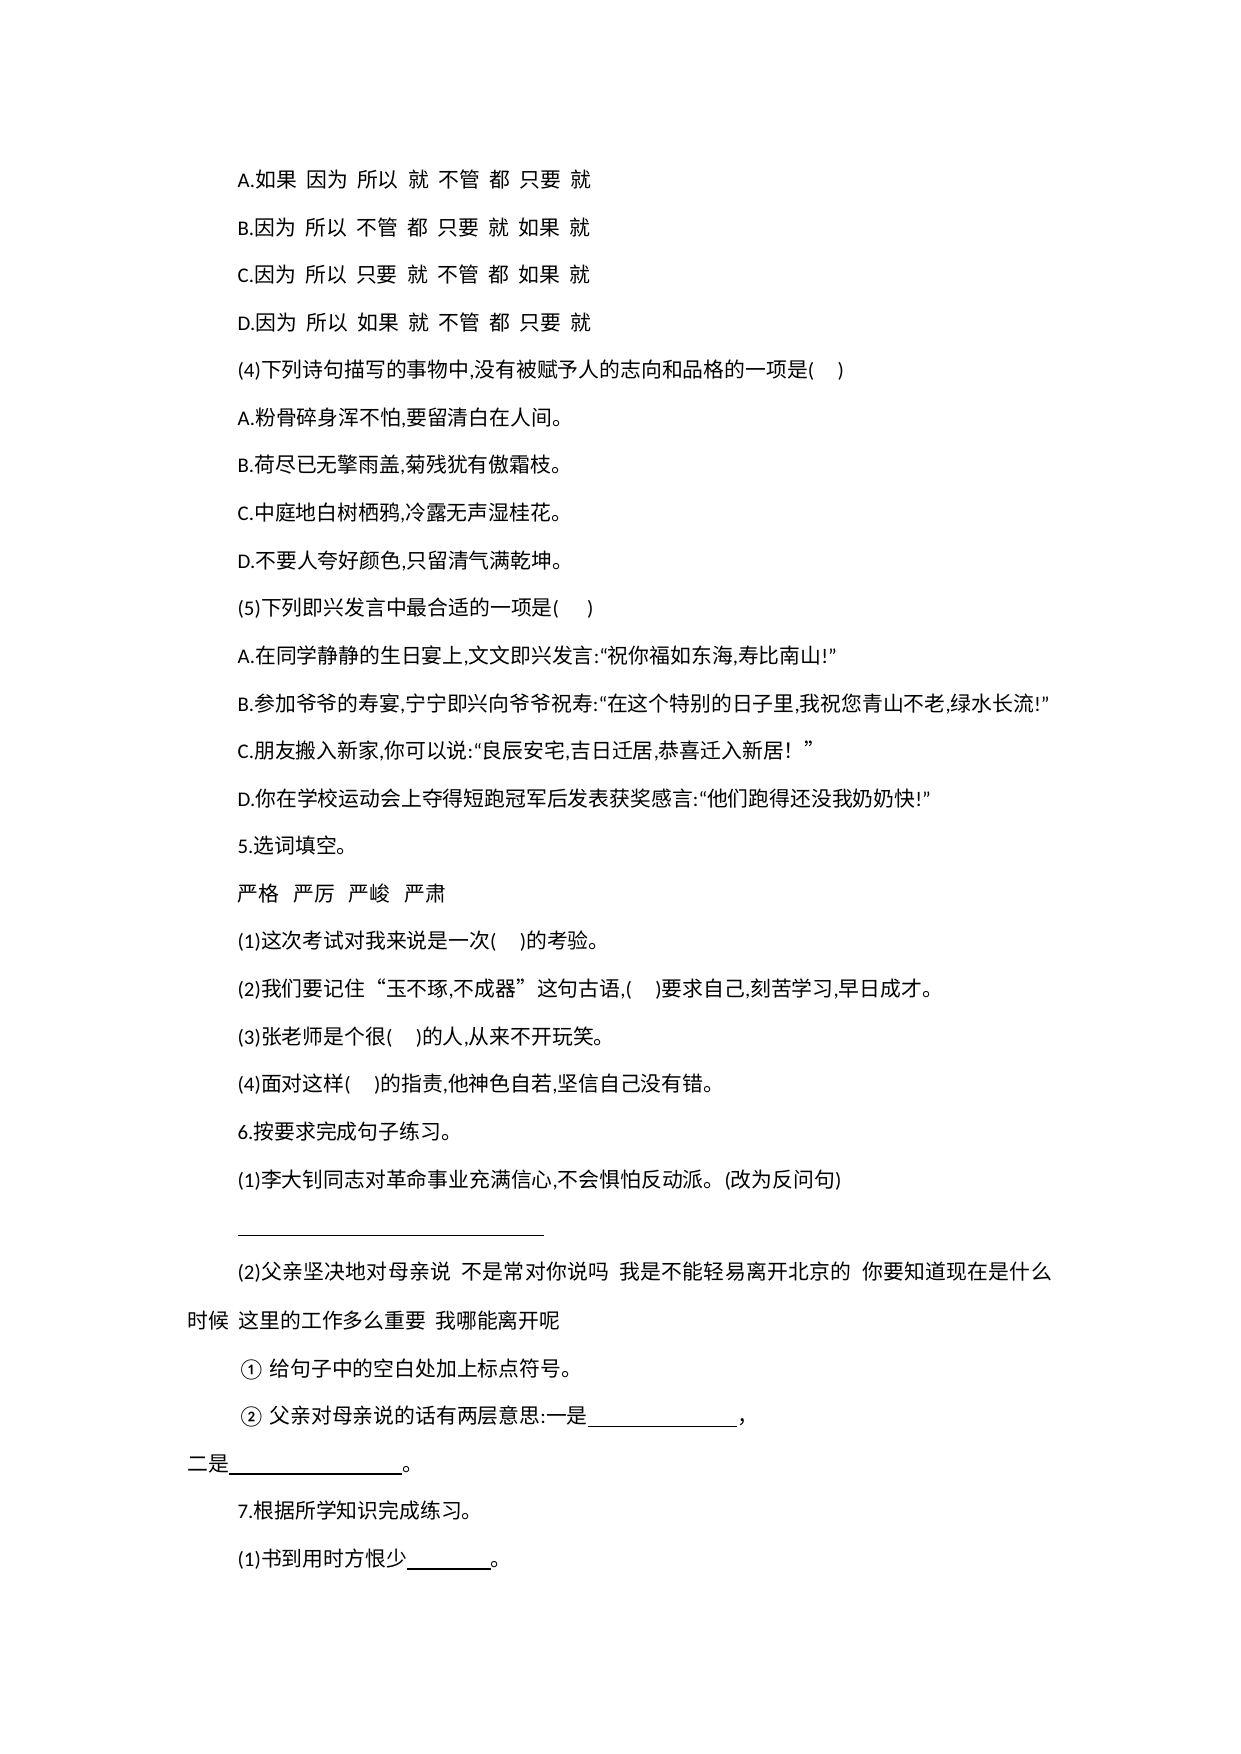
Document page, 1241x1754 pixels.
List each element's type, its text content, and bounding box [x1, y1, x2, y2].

text A.在同学静静的生日宴上,文文即兴发言:“祝你福如东海,寿比南山!” [187, 638, 1053, 671]
text (1)李大钊同志对革命事业充满信心,不会惧怕反动派。(改为反问句) [187, 1162, 1053, 1194]
text B.荷尽已无擎雨盖,菊残犹有傲霜枝。 [187, 448, 1053, 480]
text (2)我们要记住“玉不琢,不成器”这句古语,( )要求自己,刻苦学习,早日成才。 [187, 971, 1053, 1004]
text D.你在学校运动会上夺得短跑冠军后发表获奖感言:“他们跑得还没我奶奶快!” [187, 781, 1053, 813]
text (2)父亲坚决地对母亲说 不是常对你说吗 我是不能轻易离开北京的 你要知道现在是什么时候 这里的工作多么重要 我哪能离开呢 [187, 1254, 1053, 1336]
text ①给句子中的空白处加上标点符号。 [187, 1351, 1053, 1383]
text (1)书到用时方恨少 。 [187, 1541, 1053, 1574]
text 5.选词填空。 [187, 828, 1053, 861]
text 7.根据所学知识完成练习。 [187, 1494, 1053, 1526]
text C.朋友搬入新家,你可以说:“良辰安宅,吉日迁居,恭喜迁入新居！” [187, 733, 1053, 766]
text C.因为 所以 只要 就 不管 都 如果 就 [187, 257, 1053, 290]
text 严格 严厉 严峻 严肃 [187, 876, 1053, 908]
text A.粉骨碎身浑不怕,要留清白在人间。 [187, 400, 1053, 432]
text C.中庭地白树栖鸦,冷露无声湿桂花。 [187, 495, 1053, 528]
text A.如果 因为 所以 就 不管 都 只要 就 [187, 162, 1053, 194]
text (1)这次考试对我来说是一次( )的考验。 [187, 924, 1053, 956]
text B.因为 所以 不管 都 只要 就 如果 就 [187, 209, 1053, 242]
text 6.按要求完成句子练习。 [187, 1114, 1053, 1147]
text B.参加爷爷的寿宴,宁宁即兴向爷爷祝寿:“在这个特别的日子里,我祝您青山不老,绿水长流!” [187, 686, 1053, 718]
text (4)下列诗句描写的事物中,没有被赋予人的志向和品格的一项是( ) [187, 352, 1053, 385]
text (5)下列即兴发言中最合适的一项是( ) [187, 590, 1053, 623]
text (3)张老师是个很( )的人,从来不开玩笑。 [187, 1019, 1053, 1051]
text D.不要人夸好颜色,只留清气满乾坤。 [187, 543, 1053, 575]
text D.因为 所以 如果 就 不管 都 只要 就 [187, 305, 1053, 337]
text ②父亲对母亲说的话有两层意思:一是 ， [187, 1398, 1053, 1431]
text 二是 。 [187, 1446, 1053, 1478]
text (4)面对这样( )的指责,他神色自若,坚信自己没有错。 [187, 1066, 1053, 1099]
